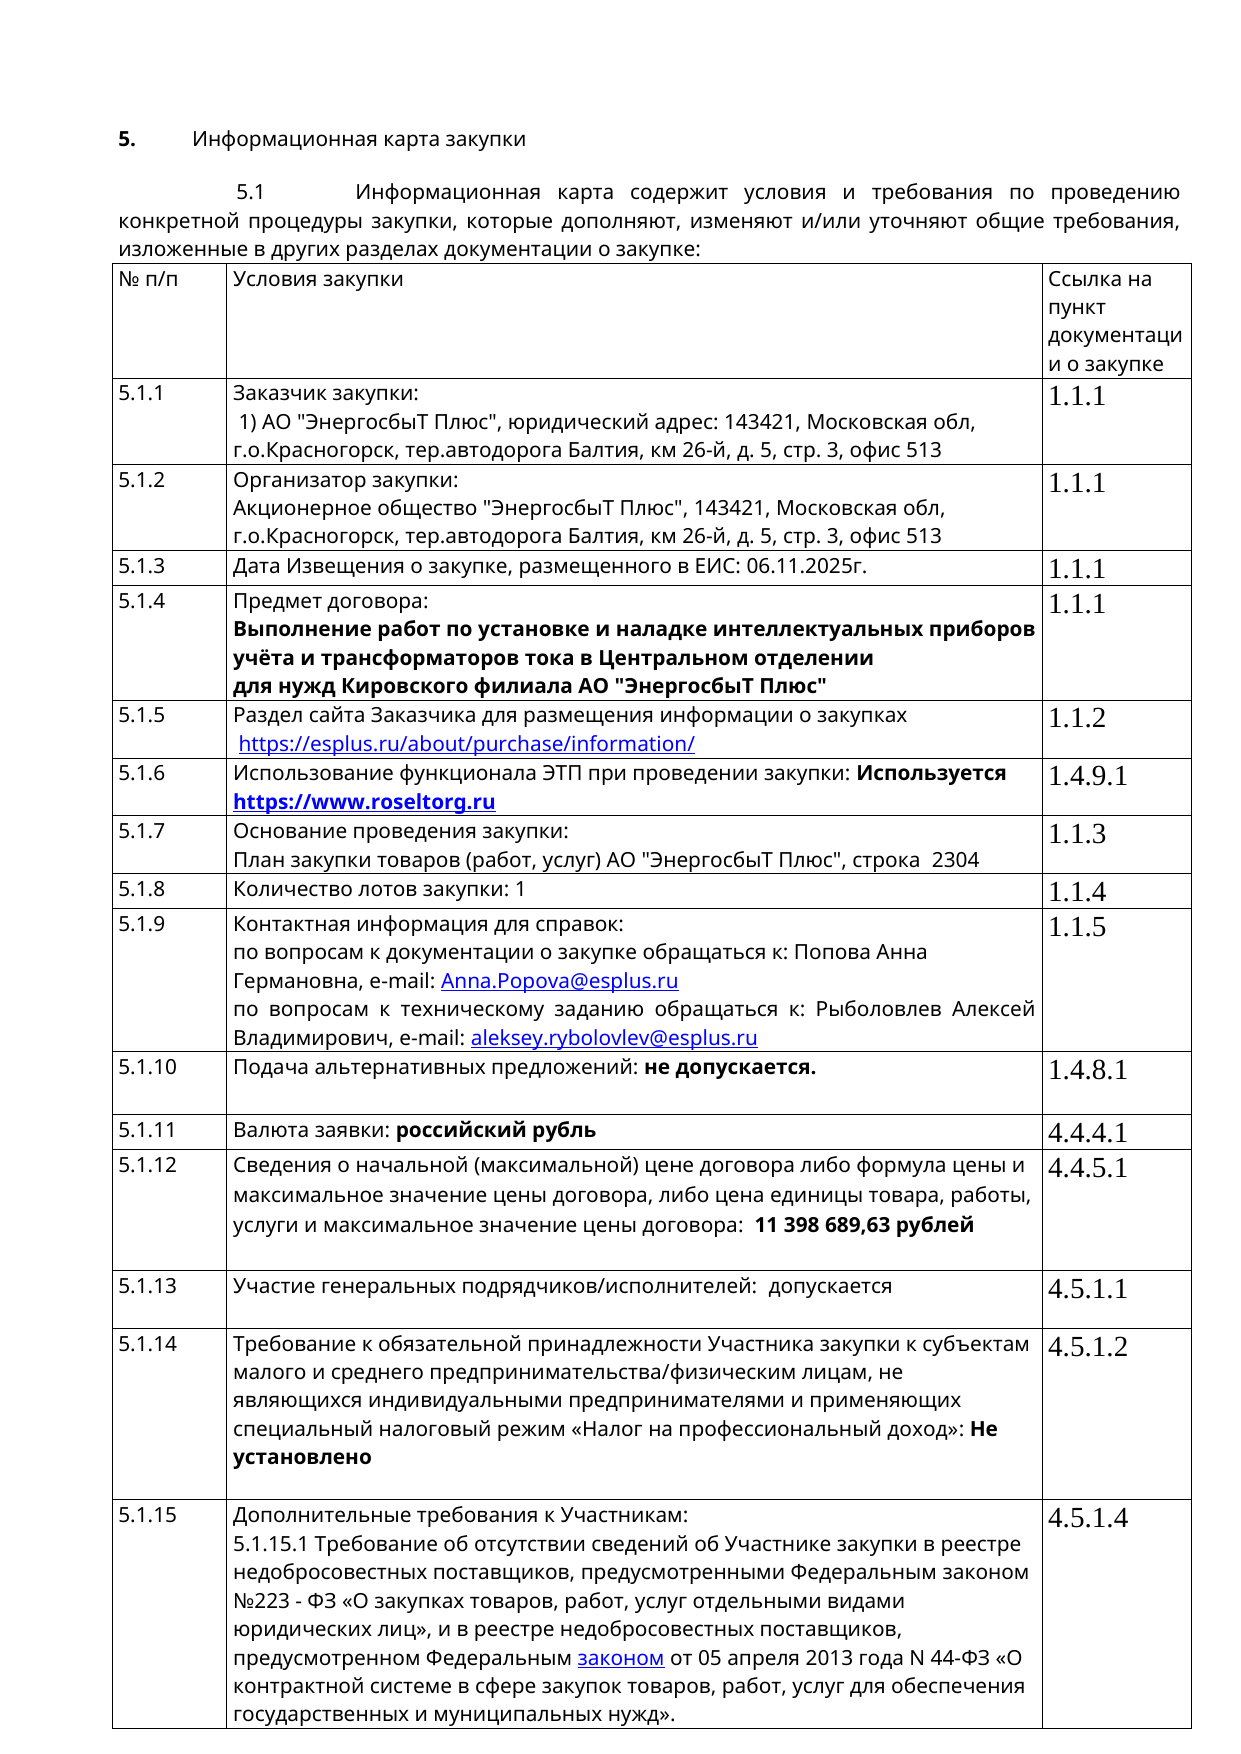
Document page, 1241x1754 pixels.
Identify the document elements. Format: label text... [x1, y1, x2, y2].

table_cell 4.5.1.4 [1043, 1500, 1191, 1728]
table_cell [113, 1329, 226, 1499]
table_cell 1.4.9.1 [1043, 759, 1191, 815]
table_cell Сведения о начальной (максимальной) цене договора либо формула цены и максимальное значение цены договора, либо цена единицы товара, работы, услуги и максимальное значение цены договора: 11 398 689,63 рублей [227, 1150, 1042, 1270]
table_cell [113, 759, 226, 815]
table_header Ссылка на пункт документации о закупке [1043, 264, 1191, 377]
table_cell Основание проведения закупки: План закупки товаров (работ, услуг) АО "ЭнергосбыТ Плюс", строка 2304 [227, 816, 1042, 873]
table_cell [113, 465, 226, 550]
table_cell [113, 1500, 226, 1728]
table_cell Дата Извещения о закупке, размещенного в ЕИС: 06.11.2025г. [227, 551, 1042, 585]
table_cell Валюта заявки: российский рубль [227, 1115, 1042, 1149]
table_cell [113, 1150, 226, 1270]
table_header № п/п [113, 264, 226, 377]
table_cell 4.4.5.1 [1043, 1150, 1191, 1270]
table_cell [113, 586, 226, 699]
table_cell 1.1.3 [1043, 816, 1191, 873]
table_cell 1.1.1 [1043, 551, 1191, 585]
table_cell Количество лотов закупки: 1 [227, 874, 1042, 908]
table_cell Заказчик закупки: 1) АО "ЭнергосбыТ Плюс", юридический адрес: 143421, Московская обл, г.о.Красногорск, тер.автодорога Балтия, км 26-й, д. 5, стр. 3, офис 513 [227, 379, 1042, 464]
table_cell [227, 1500, 1042, 1728]
subtitle Информационная карта закупки [118, 124, 1181, 152]
table_cell 1.1.1 [1043, 465, 1191, 550]
table_cell [113, 551, 226, 585]
table_cell Использование функционала ЭТП при проведении закупки: Используется https://www.roseltorg.ru [227, 759, 1042, 815]
table_cell 1.1.1 [1043, 586, 1191, 699]
table_cell [113, 701, 226, 757]
text 5.1 Информационная карта содержит условия и требования по проведению конкретной процедуры закупки, которые дополняют, изменяют и/или уточняют общие требования, изложенные в других разделах документации о закупке: [118, 177, 1181, 263]
table_cell 1.1.2 [1043, 701, 1191, 757]
table_cell [113, 909, 226, 1051]
table_cell Предмет договора: Выполнение работ по установке и наладке интеллектуальных приборов учёта и трансформаторов тока в Центральном отделении для нужд Кировского филиала АО "ЭнергосбыТ Плюс" [227, 586, 1042, 699]
table_cell [113, 816, 226, 873]
table_cell Контактная информация для справок: по вопросам к документации о закупке обращаться к: Попова Анна Германовна, e-mail: Anna.Popova@esplus.ru по вопросам к техническому заданию обращаться к: Рыболовлев Алексей Владимирович, e-mail: aleksey.rybolovlev@esplus.ru [227, 909, 1042, 1051]
table_cell Участие генеральных подрядчиков/исполнителей: допускается [227, 1271, 1042, 1328]
table_cell 4.5.1.1 [1043, 1271, 1191, 1328]
table_cell Требование к обязательной принадлежности Участника закупки к субъектам малого и среднего предпринимательства/физическим лицам, не являющихся индивидуальными предпринимателями и применяющих специальный налоговый режим «Налог на профессиональный доход»: Не установлено [227, 1329, 1042, 1499]
table_cell 1.1.4 [1043, 874, 1191, 908]
table_cell [113, 874, 226, 908]
table_cell 4.4.4.1 [1043, 1115, 1191, 1149]
table_cell Подача альтернативных предложений: не допускается. [227, 1052, 1042, 1114]
table_cell 1.1.1 [1043, 379, 1191, 464]
table_cell [113, 1115, 226, 1149]
table_header Условия закупки [227, 264, 1042, 377]
table_cell [113, 1052, 226, 1114]
table_cell Организатор закупки: Акционерное общество "ЭнергосбыТ Плюс", 143421, Московская обл, г.о.Красногорск, тер.автодорога Балтия, км 26-й, д. 5, стр. 3, офис 513 [227, 465, 1042, 550]
table_cell [113, 379, 226, 464]
table_cell Раздел сайта Заказчика для размещения информации о закупках https://esplus.ru/about/purchase/information/ [227, 701, 1042, 757]
table_cell [113, 1271, 226, 1328]
table_cell 1.4.8.1 [1043, 1052, 1191, 1114]
table_cell 4.5.1.2 [1043, 1329, 1191, 1499]
table_cell 1.1.5 [1043, 909, 1191, 1051]
